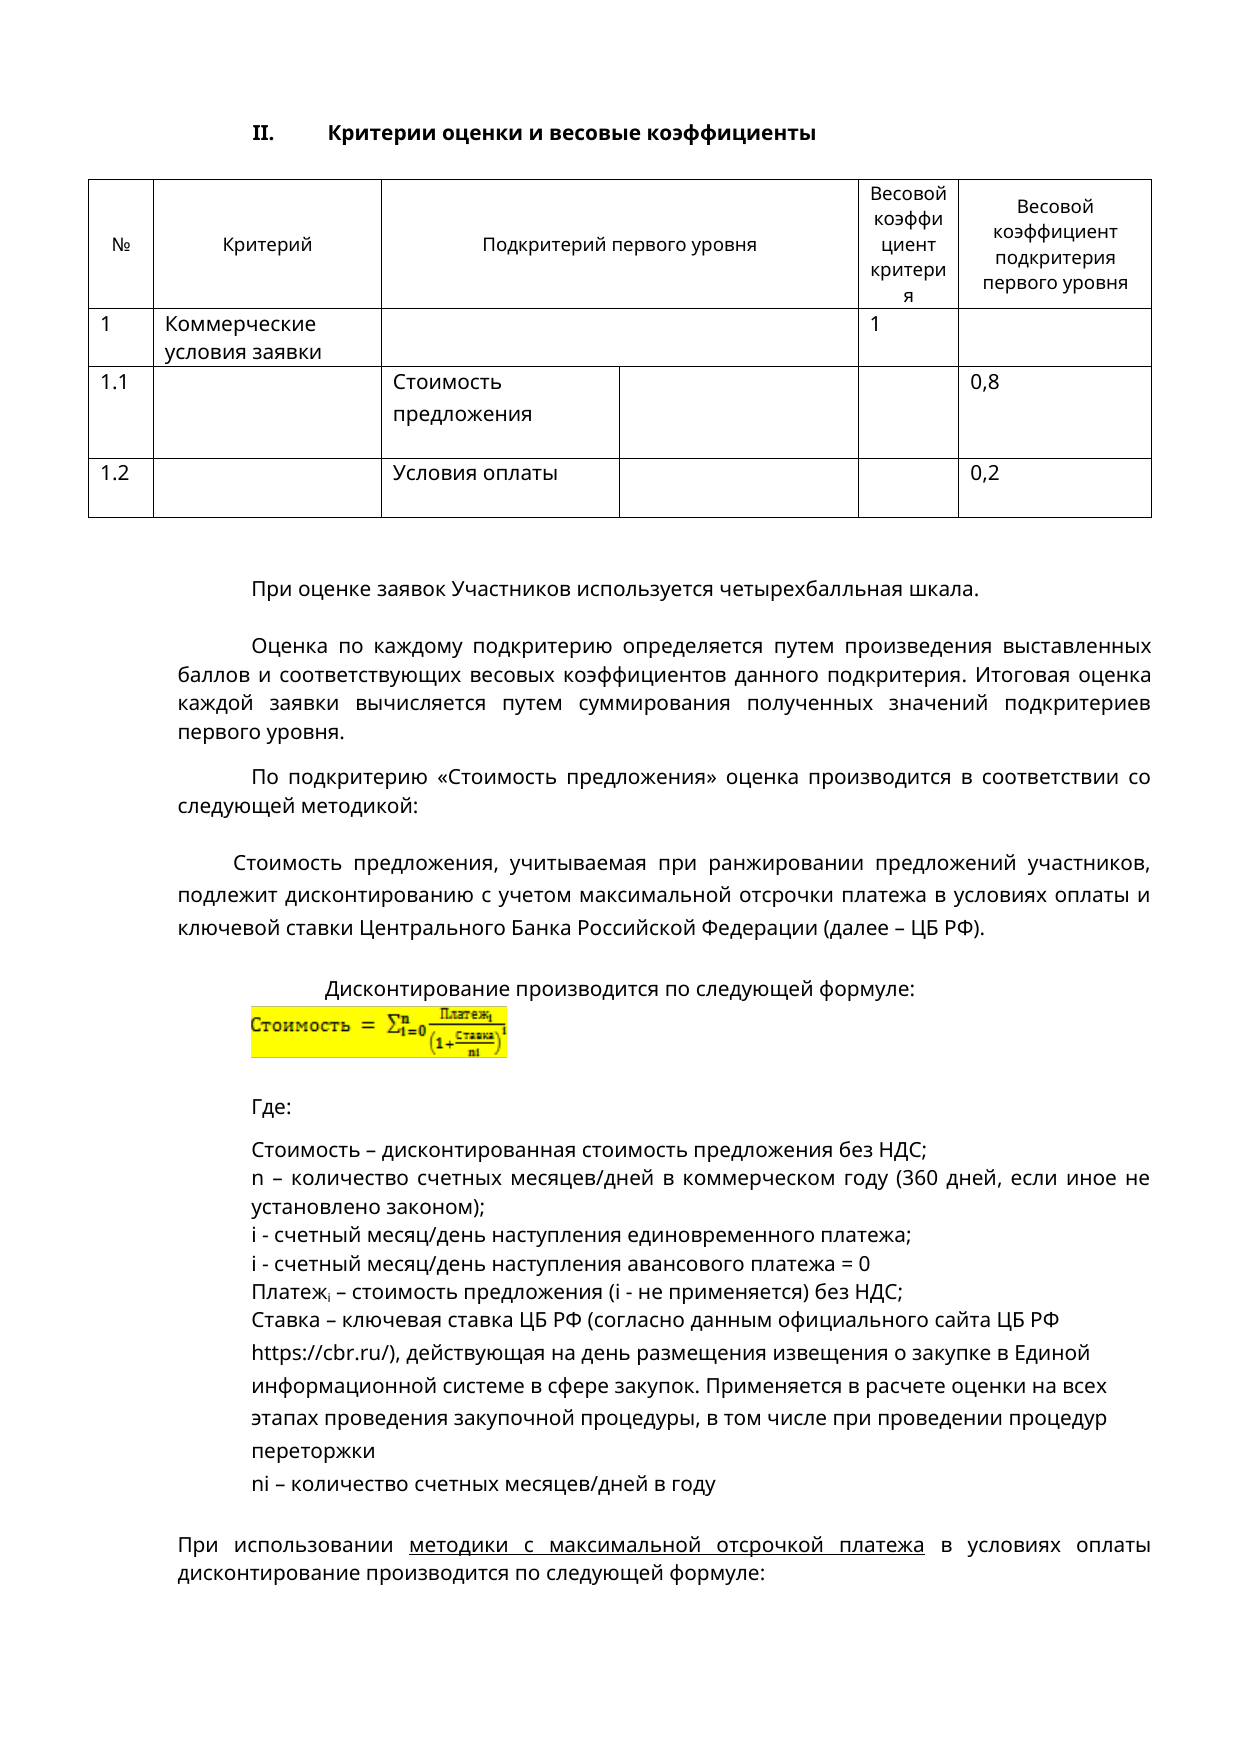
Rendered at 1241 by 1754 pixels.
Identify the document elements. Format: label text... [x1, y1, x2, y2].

text Где: [251, 1092, 1152, 1121]
table_cell 1 [859, 309, 958, 366]
text i - счетный месяц/день наступления единовременного платежа; [251, 1220, 1152, 1249]
table_header № [89, 180, 153, 308]
table_cell [382, 309, 858, 366]
text При оценке заявок Участников используется четырехбалльная шкала. [177, 574, 1152, 603]
table_cell [859, 367, 958, 457]
table_cell [154, 459, 381, 517]
text Платежi – стоимость предложения (i - не применяется) без НДС; [251, 1277, 1152, 1306]
text Стоимость – дисконтированная стоимость предложения без НДС; [251, 1135, 1152, 1163]
text Дисконтирование производится по следующей формуле: [251, 974, 1152, 1002]
table_cell 0,8 [959, 367, 1151, 457]
text i - счетный месяц/день наступления авансового платежа = 0 [251, 1249, 1152, 1277]
text По подкритерию «Стоимость предложения» оценка производится в соответствии со следующей методикой: [177, 762, 1152, 819]
picture [251, 1002, 507, 1072]
table_cell Стоимость предложения [382, 367, 619, 457]
table_cell 1.2 [89, 459, 153, 517]
table_cell [859, 459, 958, 517]
table_cell [154, 367, 381, 457]
table_header Весовой коэффициент подкритерия первого уровня [959, 180, 1151, 308]
text n – количество счетных месяцев/дней в коммерческом году (360 дней, если иное не установлено законом); [251, 1163, 1152, 1220]
table_cell 1.1 [89, 367, 153, 457]
list Критерии оценки и весовые коэффициенты [252, 118, 1152, 147]
table_header Критерий [154, 180, 381, 308]
table_header Подкритерий первого уровня [382, 180, 858, 308]
text Ставка – ключевая ставка ЦБ РФ (согласно данным официального сайта ЦБ РФ https://cbr.ru/), действующая на день размещения извещения о закупке в Единой информационной системе в сфере закупок. Применяется в расчете оценки на всех этапах проведения закупочной процедуры, в том числе при проведении процедур переторжки [251, 1306, 1152, 1464]
text ni – количество счетных месяцев/дней в году [251, 1469, 1152, 1497]
table_header Весовой коэффициент критерия [859, 180, 958, 308]
table_cell [620, 367, 858, 457]
table_cell Коммерческие условия заявки [154, 309, 381, 366]
text Стоимость предложения, учитываемая при ранжировании предложений участников, подлежит дисконтированию с учетом максимальной отсрочки платежа в условиях оплаты и ключевой ставки Центрального Банка Российской Федерации (далее – ЦБ РФ). [177, 848, 1152, 941]
text Оценка по каждому подкритерию определяется путем произведения выставленных баллов и соответствующих весовых коэффициентов данного подкритерия. Итоговая оценка каждой заявки вычисляется путем суммирования полученных значений подкритериев первого уровня. [177, 631, 1152, 745]
table_cell 0,2 [959, 459, 1151, 517]
table_cell [620, 459, 858, 517]
table_cell 1 [89, 309, 153, 366]
table_cell [959, 309, 1151, 366]
text При использовании методики с максимальной отсрочкой платежа в условиях оплаты дисконтирование производится по следующей формуле: [177, 1530, 1152, 1587]
table_cell Условия оплаты [382, 459, 619, 517]
